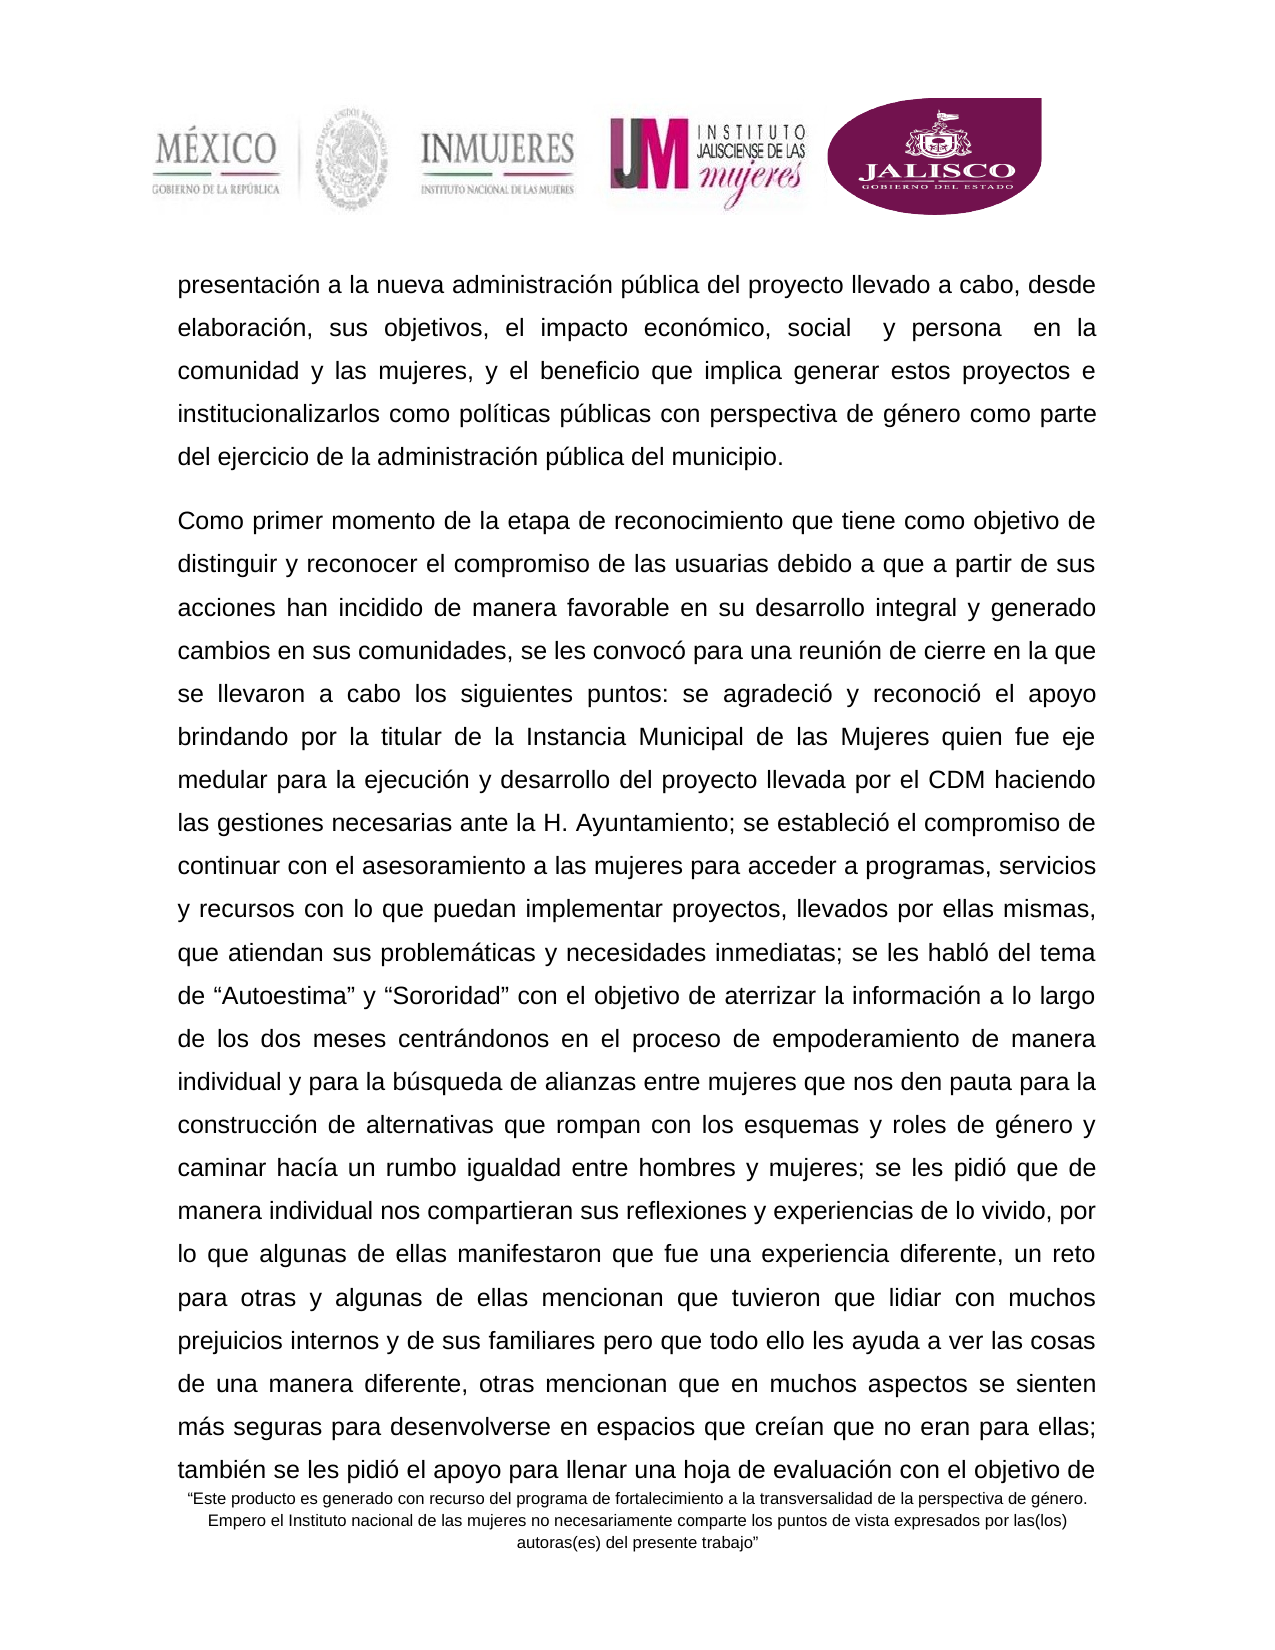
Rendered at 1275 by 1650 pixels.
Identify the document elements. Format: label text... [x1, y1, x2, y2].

picture [152, 98, 1042, 215]
